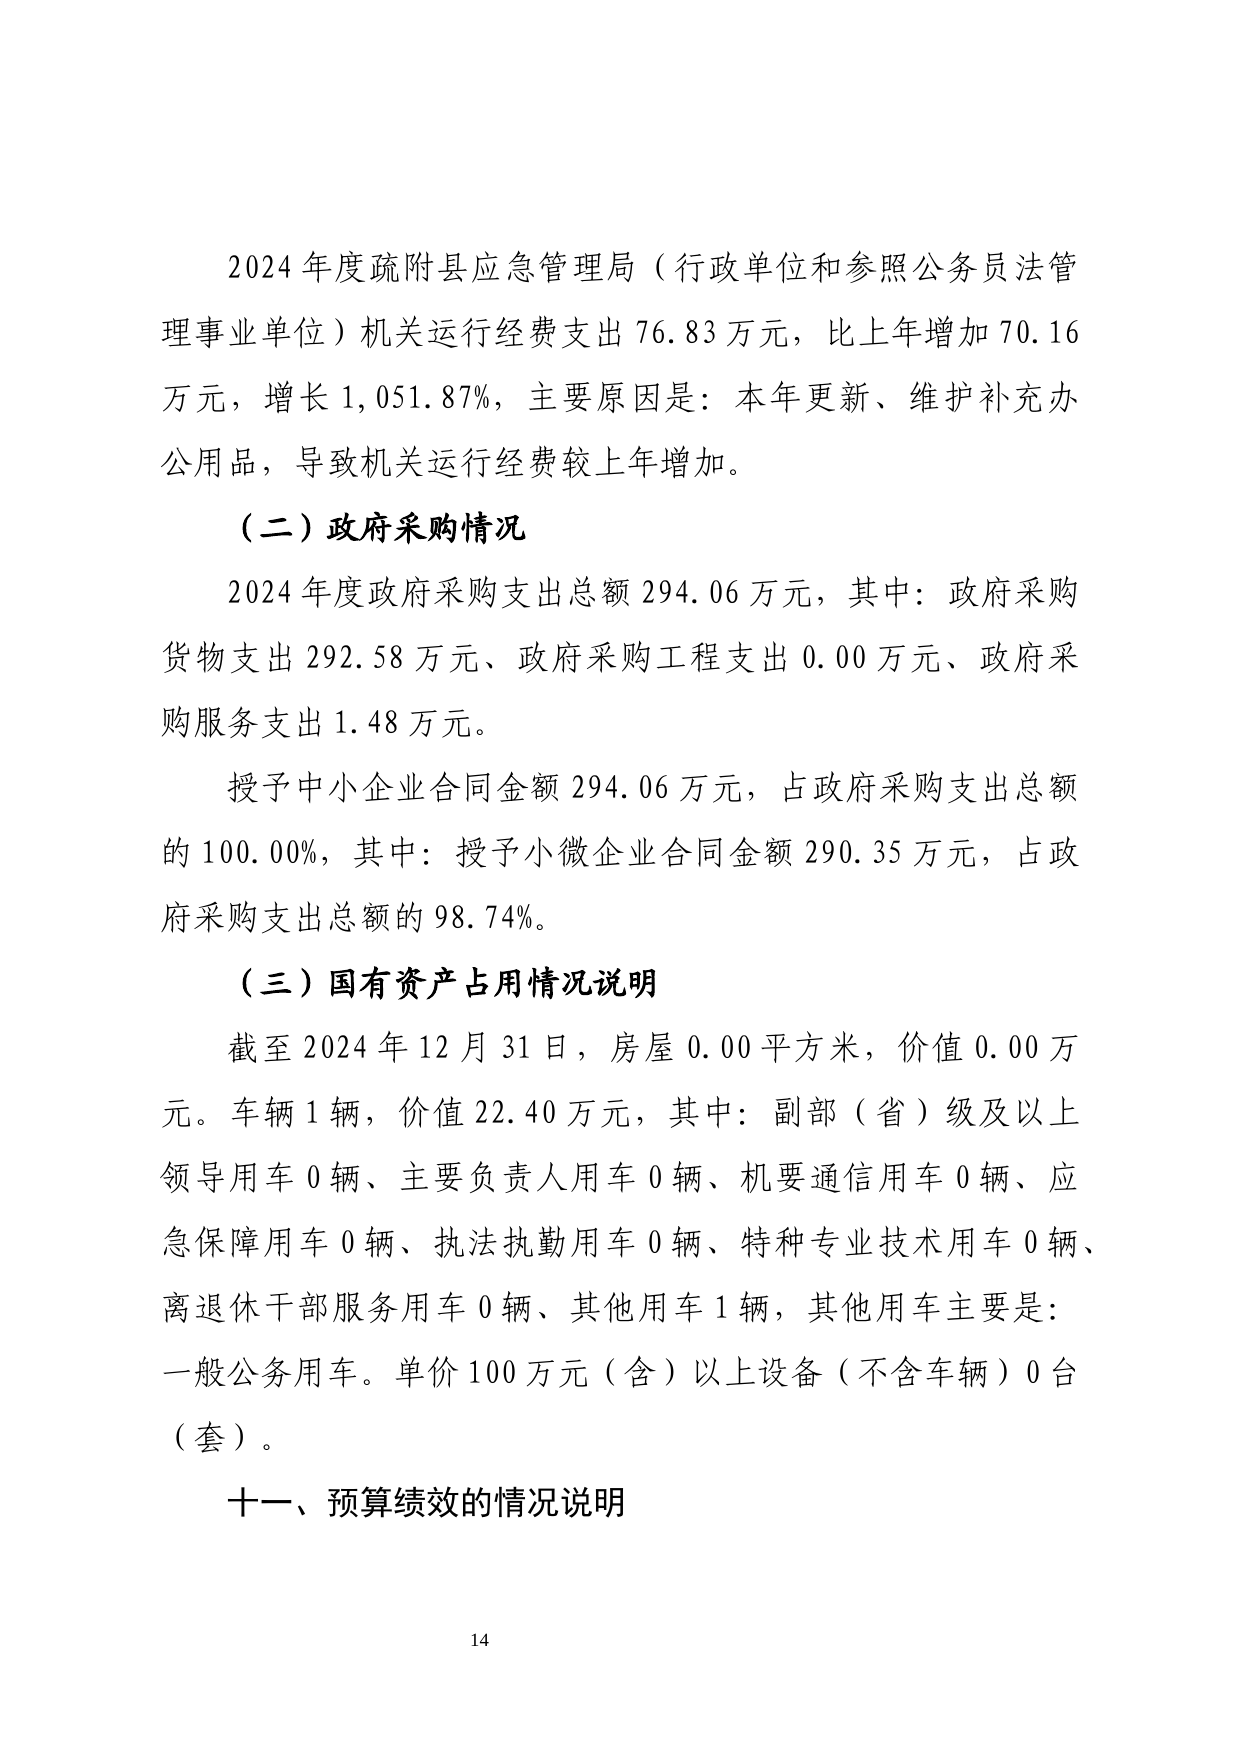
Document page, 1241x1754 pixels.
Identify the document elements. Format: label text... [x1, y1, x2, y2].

text 2024年度政府采购支出总额294.06万元，其中：政府采购货物支出292.58万元、政府采购工程支出0.00万元、政府采购服务支出1.48万元。 [159, 558, 1081, 753]
text 授予中小企业合同金额294.06万元，占政府采购支出总额的100.00%，其中：授予小微企业合同金额290.35万元，占政府采购支出总额的98.74%。 [159, 753, 1081, 948]
text 截至2024年12月31日，房屋0.00平方米，价值0.00万元。车辆1辆，价值22.40万元，其中：副部（省）级及以上领导用车0辆、主要负责人用车0辆、机要通信用车0辆、应急保障用车0辆、执法执勤用车0辆、特种专业技术用车0辆、离退休干部服务用车0辆、其他用车1辆，其他用车主要是：一般公务用车。单价100万元（含）以上设备（不含车辆）0台（套）。 [159, 1013, 1081, 1468]
text （二）政府采购情况 [159, 493, 1081, 558]
text （三）国有资产占用情况说明 [159, 948, 1081, 1013]
text 2024年度疏附县应急管理局（行政单位和参照公务员法管理事业单位）机关运行经费支出76.83万元，比上年增加70.16万元，增长1,051.87%，主要原因是：本年更新、维护补充办公用品，导致机关运行经费较上年增加。 [159, 233, 1081, 493]
text 十一、预算绩效的情况说明 [159, 1468, 1081, 1533]
